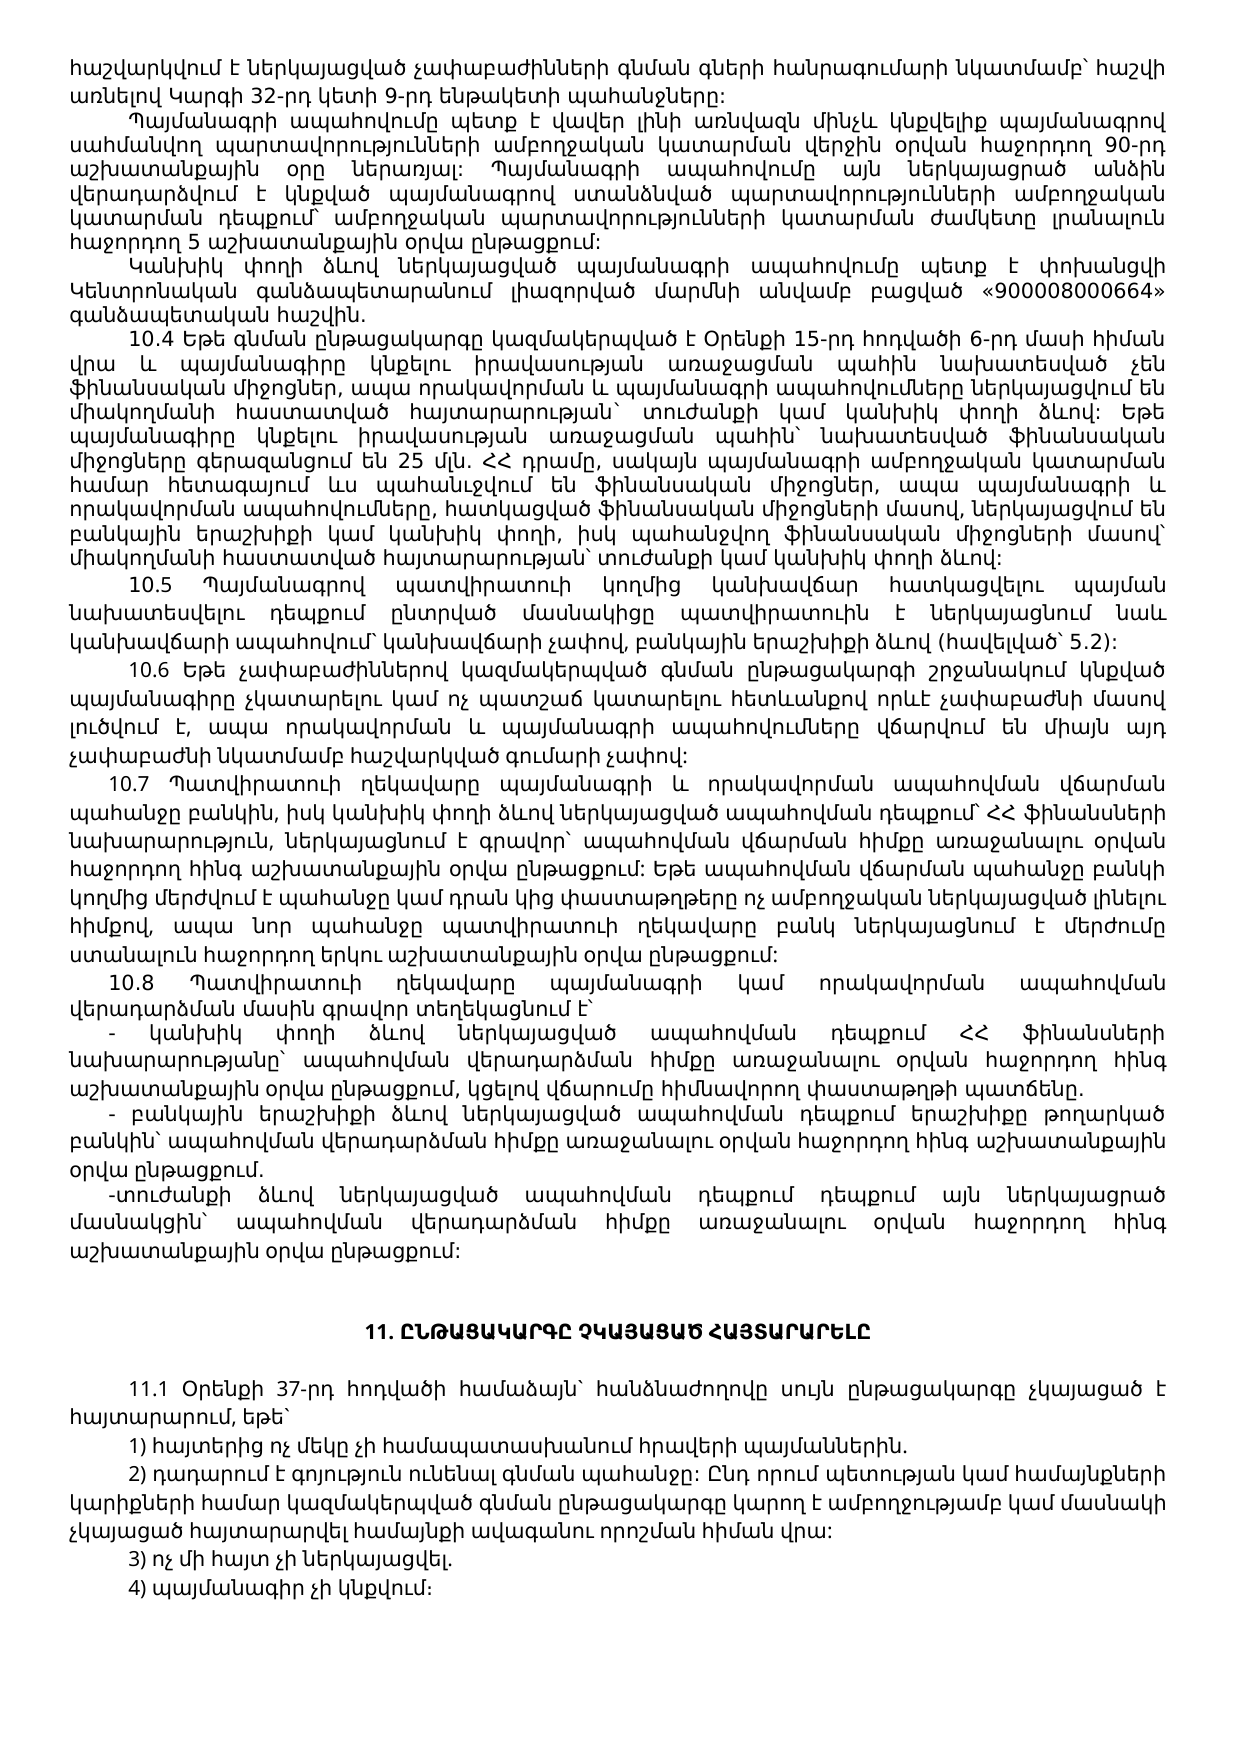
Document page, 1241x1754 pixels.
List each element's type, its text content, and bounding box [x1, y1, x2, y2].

text 1) հայտերից ոչ մեկը չի համապատասխանում հրավերի պայմաններին. [69, 1431, 1167, 1459]
text - կանխիկ փողի ձևով ներկայացված ապահովման դեպքում ՀՀ ֆինանսների նախարարությանը՝ ապահովման վերադարձման հիմքը առաջանալու օրվան հաջորդող հինգ աշխատանքային օրվա ընթացքում, կցելով վճարումը հիմնավորող փաստաթղթի պատճենը. [69, 1021, 1167, 1102]
text Պայմանագրի ապահովումը պետք է վավեր լինի առնվազն մինչև կնքվելիք պայմանագրով սահմանվող պարտավորությունների ամբողջական կատարման վերջին օրվան հաջորդող 90-րդ աշխատանքային օրը ներառյալ: Պայմանագրի ապահովումը այն ներկայացրած անձին վերադարձվում է կնքված պայմանագրով ստանձնված պարտավորությունների ամբողջական կատարման դեպքում՝ ամբողջական պարտավորությունների կատարման ժամկետը լրանալուն հաջորդող 5 աշխատանքային օրվա ընթացքում: [69, 109, 1167, 254]
text 10.5 Պայմանագրով պատվիրատուի կողմից կանխավճար հատկացվելու պայման նախատեսվելու դեպքում ընտրված մասնակիցը պատվիրատուին է ներկայացնում նաև կանխավճարի ապահովում` կանխավճարի չափով, բանկային երաշխիքի ձևով (հավելված՝ 5․2): [69, 570, 1167, 655]
text 4) պայմանագիր չի կնքվում։ [69, 1573, 1167, 1601]
text 10.7 Պատվիրատուի ղեկավարը պայմանագրի և որակավորման ապահովման վճարման պահանջը բանկին, իսկ կանխիկ փողի ձևով ներկայացված ապահովման դեպքում՝ ՀՀ ֆինանսների նախարարություն, ներկայացնում է գրավոր՝ ապահովման վճարման հիմքը առաջանալու օրվան հաջորդող հինգ աշխատանքային օրվա ընթացքում: Եթե ապահովման վճարման պահանջը բանկի կողմից մերժվում է պահանջը կամ դրան կից փաստաթղթերը ոչ ամբողջական ներկայացված լինելու հիմքով, ապա նոր պահանջը պատվիրատուի ղեկավարը բանկ ներկայացնում է մերժումը ստանալուն հաջորդող երկու աշխատանքային օրվա ընթացքում: [69, 769, 1167, 968]
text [69, 56, 1167, 109]
text 3) ոչ մի հայտ չի ներկայացվել. [69, 1544, 1167, 1573]
text 2) դադարում է գոյություն ունենալ գնման պահանջը: Ընդ որում պետության կամ համայնքների կարիքների համար կազմակերպված գնման ընթացակարգը կարող է ամբողջությամբ կամ մասնակի չկայացած հայտարարվել համայնքի ավագանու որոշման հիման վրա: [69, 1459, 1167, 1544]
text 11. ԸՆԹԱՑԱԿԱՐԳԸ ՉԿԱՅԱՑԱԾ ՀԱՅՏԱՐԱՐԵԼԸ [69, 1317, 1167, 1346]
text - բանկային երաշխիքի ձևով ներկայացված ապահովման դեպքում երաշխիքը թողարկած բանկին՝ ապահովման վերադարձման հիմքը առաջանալու օրվան հաջորդող հինգ աշխատանքային օրվա ընթացքում. [69, 1102, 1167, 1183]
text 11.1 Օրենքի 37-րդ հոդվածի համաձայն` հանձնաժողովը սույն ընթացակարգը չկայացած է հայտարարում, եթե` [69, 1374, 1167, 1431]
text 10.4 Եթե գնման ընթացակարգը կազմակերպված է Օրենքի 15-րդ հոդվածի 6-րդ մասի հիման վրա և պայմանագիրը կնքելու իրավասության առաջացման պահին նախատեսված չեն ֆինանսական միջոցներ, ապա որակավորման և պայմանագրի ապահովումները ներկայացվում են միակողմանի հաստատված հայտարարության` տուժանքի կամ կանխիկ փողի ձևով: Եթե պայմանագիրը կնքելու իրավասության առաջացման պահին՝ նախատեսված ֆինանսական միջոցները գերազանցում են 25 մլն. ՀՀ դրամը, սակայն պայմանագրի ամբողջական կատարման համար հետագայում ևս պահանւջվում են ֆինանսական միջոցներ, ապա պայմանագրի և որակավորման ապահովումները, հատկացված ֆինանսական միջոցների մասով, ներկայացվում են բանկային երաշխիքի կամ կանխիկ փողի, իսկ պահանջվող ֆինանսական միջոցների մասով՝ միակողմանի հաստատված հայտարարության՝ տուժանքի կամ կանխիկ փողի ձևով: [69, 327, 1167, 570]
text 10.6 Եթե չափաբաժիններով կազմակերպված գնման ընթացակարգի շրջանակում կնքված պայմանագիրը չկատարելու կամ ոչ պատշաճ կատարելու հետևանքով որևէ չափաբաժնի մասով լուծվում է, ապա որակավորման և պայմանագրի ապահովումները վճարվում են միայն այդ չափաբաժնի նկատմամբ հաշվարկված գումարի չափով: [69, 655, 1167, 769]
text -տուժանքի ձևով ներկայացված ապահովման դեպքում դեպքում այն ներկայացրած մասնակցին՝ ապահովման վերադարձման հիմքը առաջանալու օրվան հաջորդող հինգ աշխատանքային օրվա ընթացքում: [69, 1183, 1167, 1264]
text Կանխիկ փողի ձևով ներկայացված պայմանագրի ապահովումը պետք է փոխանցվի Կենտրոնական գանձապետարանում լիազորված մարմնի անվամբ բացված «900008000664» գանձապետական հաշվին. [69, 254, 1167, 327]
text 10.8 Պատվիրատուի ղեկավարը պայմանագրի կամ որակավորման ապահովման վերադարձման մասին գրավոր տեղեկացնում է՝ [69, 968, 1167, 1021]
